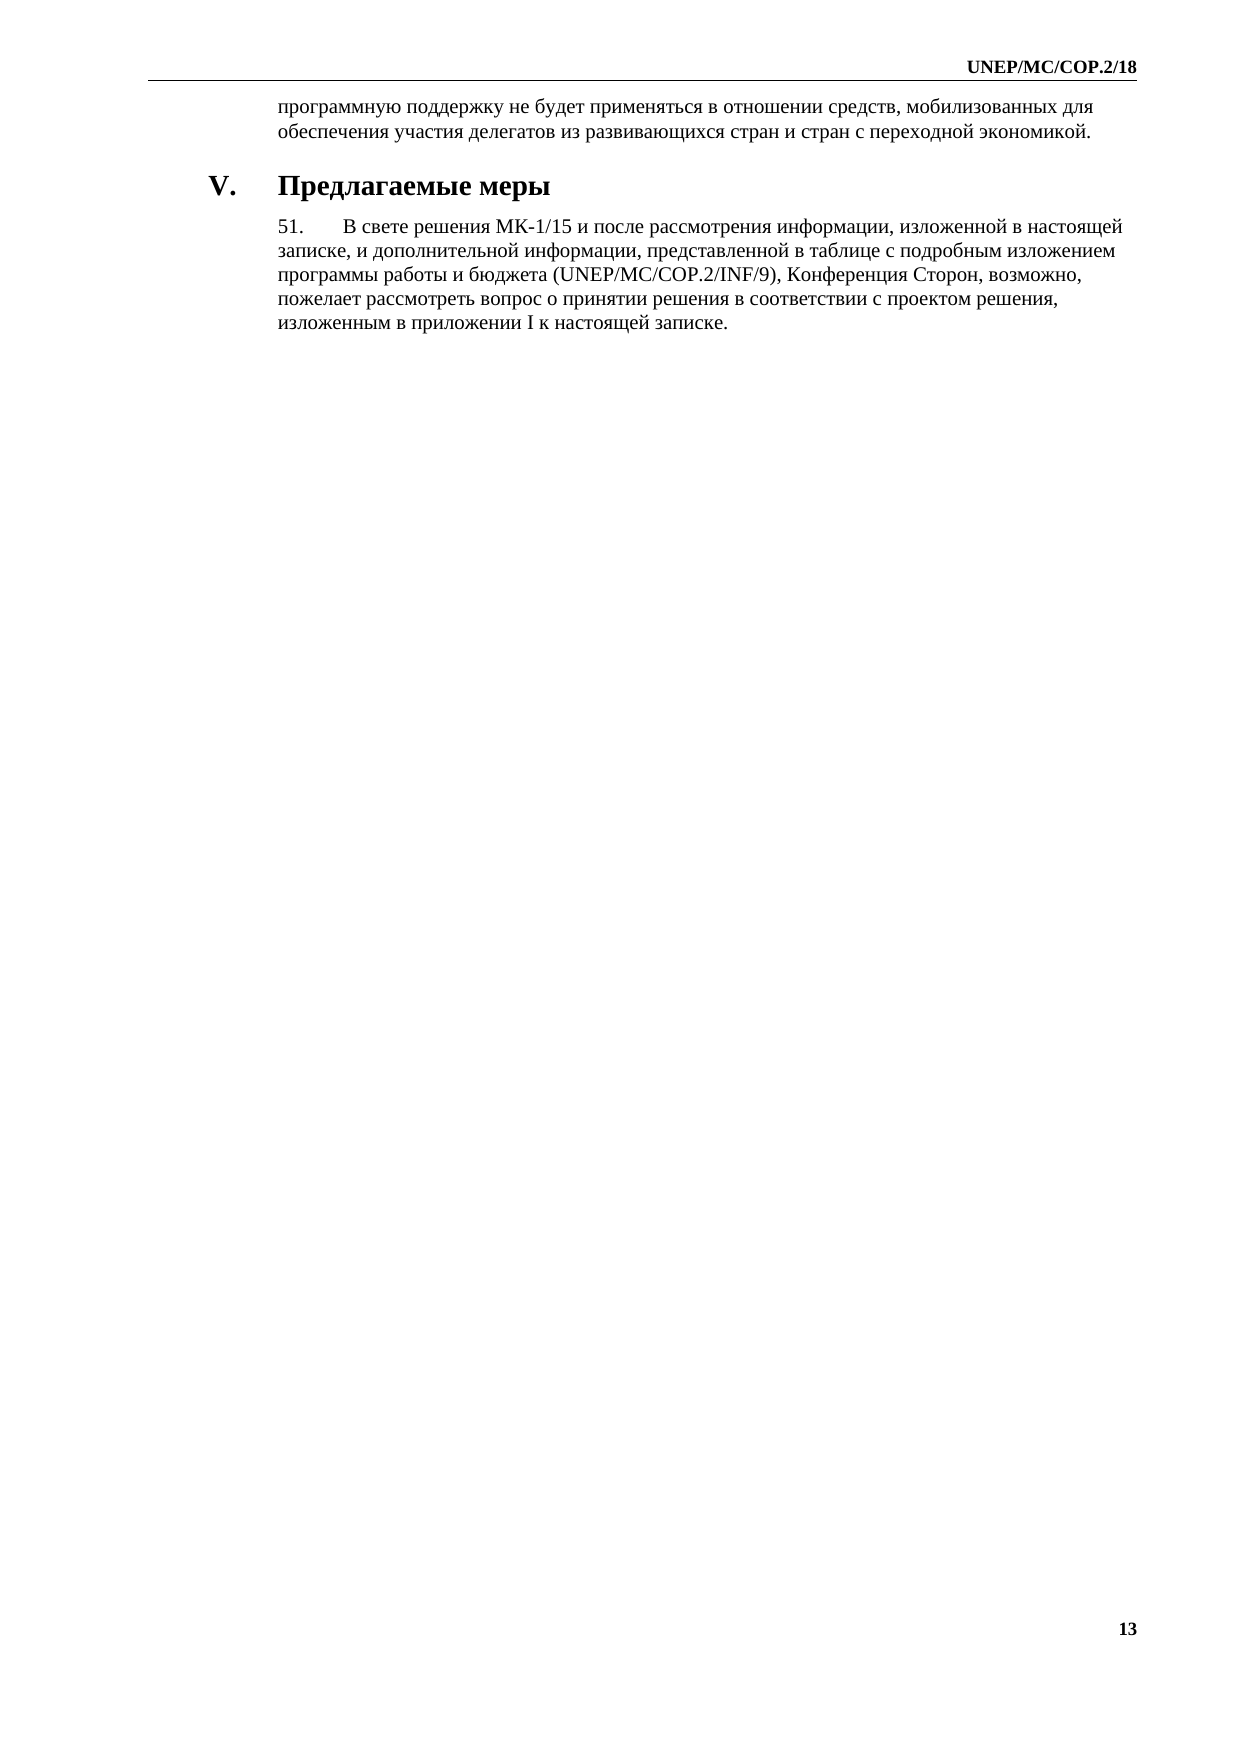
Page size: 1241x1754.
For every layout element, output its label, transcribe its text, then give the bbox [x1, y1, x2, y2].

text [278, 94, 1137, 143]
text 51. В свете решения MК-1/15 и после рассмотрения информации, изложенной в настоящей записке, и дополнительной информации, представленной в таблице с подробным изложением программы работы и бюджета (UNEP/MC/COP.2/INF/9), Конференция Сторон, возможно, пожелает рассмотреть вопрос о принятии решения в соответствии с проектом решения, изложенным в приложении I к настоящей записке. [278, 214, 1137, 334]
text V. Предлагаемые меры [148, 168, 1107, 201]
